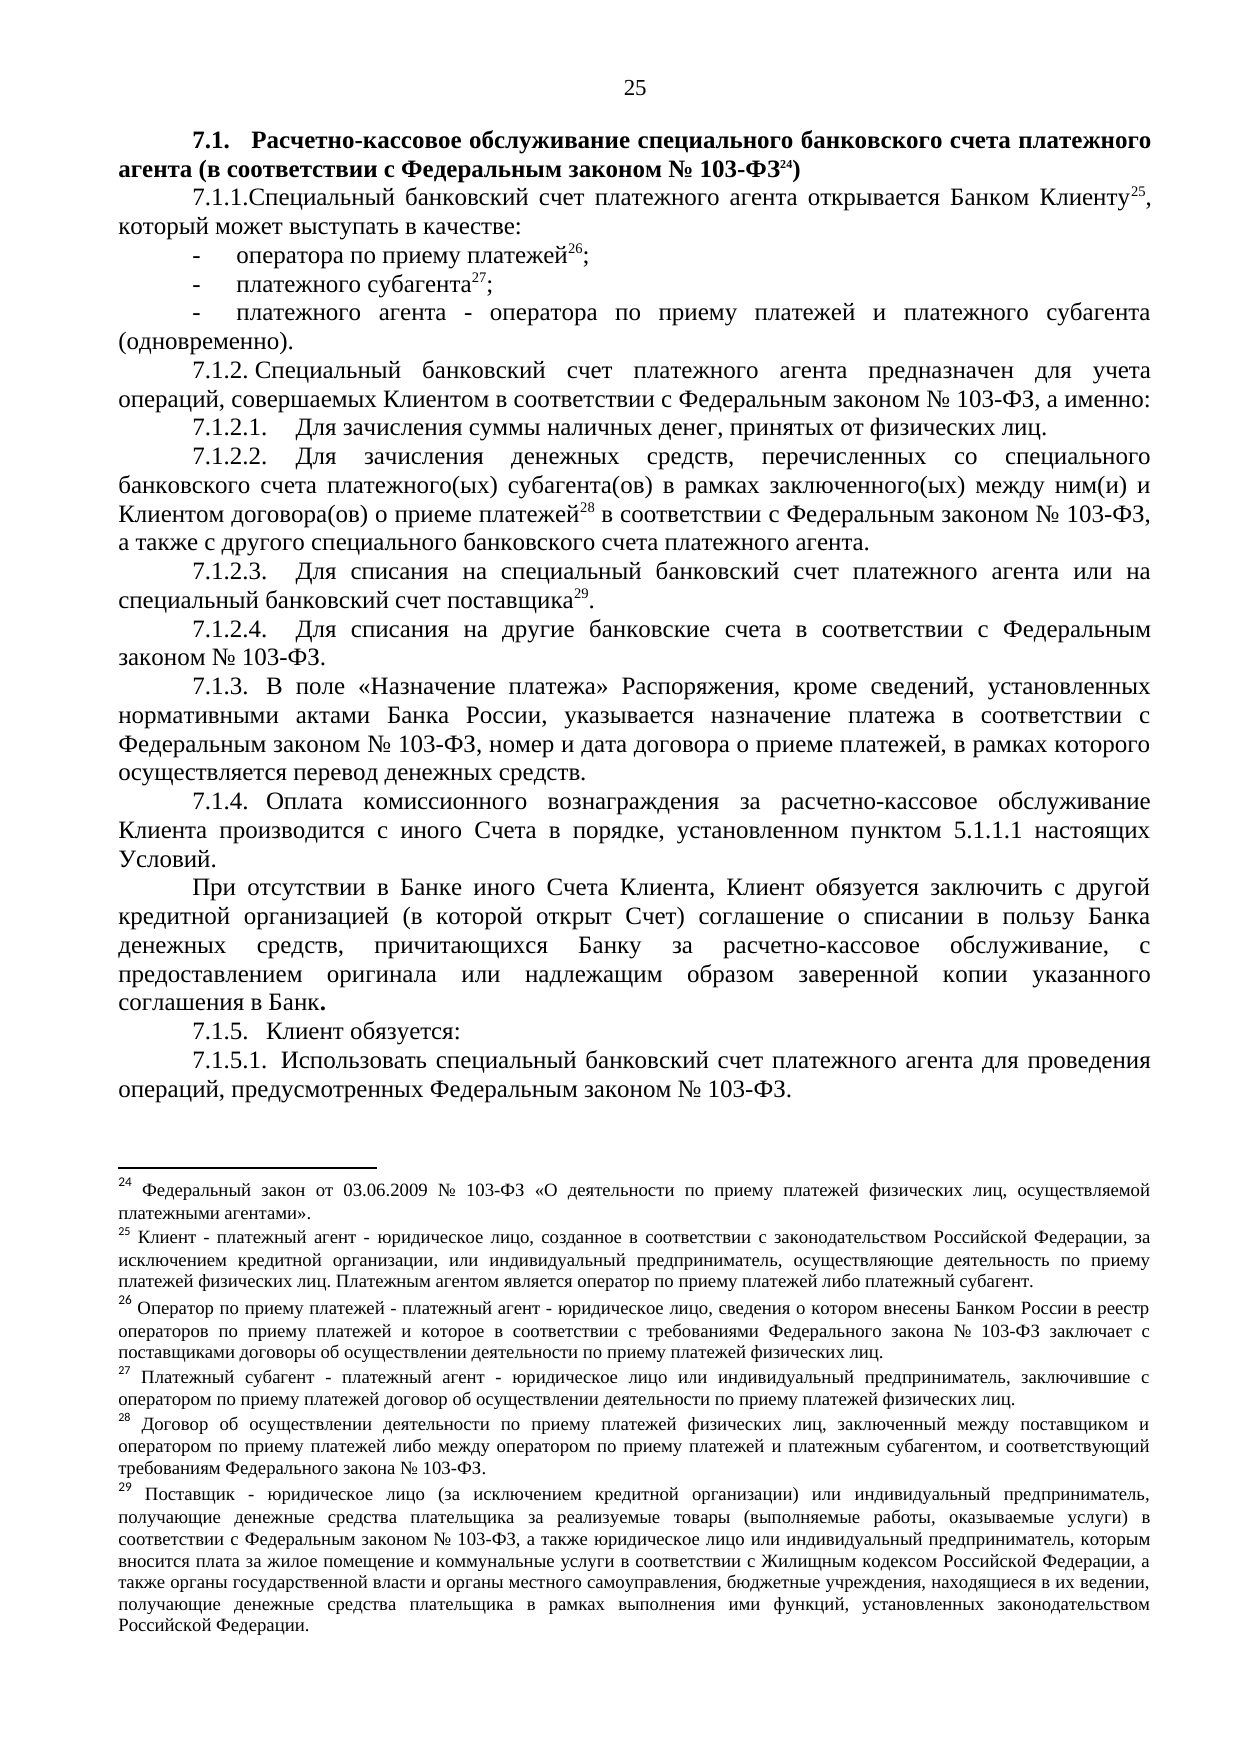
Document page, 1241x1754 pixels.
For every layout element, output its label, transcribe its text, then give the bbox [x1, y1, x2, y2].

text 7.1.2.3. Для списания на специальный банковский счет платежного агента или на специальный банковский счет поставщика. [118, 556, 1152, 614]
text 7.1.2.2. Для зачисления денежных средств, перечисленных со специального банковского счета платежного(ых) субагента(ов) в рамках заключенного(ых) между ним(и) и Клиентом договора(ов) о приеме платежей в соответствии с Федеральным законом № 103-ФЗ, а также с другого специального банковского счета платежного агента. [118, 441, 1152, 556]
text 7.1.1.Специальный банковский счет платежного агента открывается Банком Клиенту, который может выступать в качестве: [118, 182, 1152, 240]
text 7.1.2. Специальный банковский счет платежного агента предназначен для учета операций, совершаемых Клиентом в соответствии с Федеральным законом № 103-ФЗ, а именно: [118, 355, 1152, 412]
text - оператора по приему платежей; [118, 240, 1152, 269]
text - платежного агента - оператора по приему платежей и платежного субагента (одновременно). [118, 297, 1152, 355]
text 7.1.3. В поле «Назначение платежа» Распоряжения, кроме сведений, установленных нормативными актами Банка России, указывается назначение платежа в соответствии с Федеральным законом № 103-ФЗ, номер и дата договора о приеме платежей, в рамках которого осуществляется перевод денежных средств. [118, 671, 1152, 786]
text 7.1.2.4. Для списания на другие банковские счета в соответствии с Федеральным законом № 103-ФЗ. [118, 614, 1152, 671]
text 7.1. Расчетно-кассовое обслуживание специального банковского счета платежного агента (в соответствии с Федеральным законом № 103-ФЗ) [118, 125, 1152, 182]
text 7.1.4. Оплата комиссионного вознаграждения за расчетно-кассовое обслуживание Клиента производится с иного Счета в порядке, установленном пунктом 5.1.1.1 настоящих Условий. [118, 786, 1152, 872]
text - платежного субагента; [118, 269, 1152, 297]
text 7.1.2.1. Для зачисления суммы наличных денег, принятых от физических лиц. [118, 412, 1152, 441]
text 7.1.5. Клиент обязуется: [118, 1016, 1152, 1045]
text При отсутствии в Банке иного Счета Клиента, Клиент обязуется заключить с другой кредитной организацией (в которой открыт Счет) соглашение о списании в пользу Банка денежных средств, причитающихся Банку за расчетно-кассовое обслуживание, с предоставлением оригинала или надлежащим образом заверенной копии указанного соглашения в Банк. [118, 872, 1152, 1016]
text 7.1.5.1. Использовать специальный банковский счет платежного агента для проведения операций, предусмотренных Федеральным законом № 103-ФЗ. [118, 1045, 1152, 1102]
